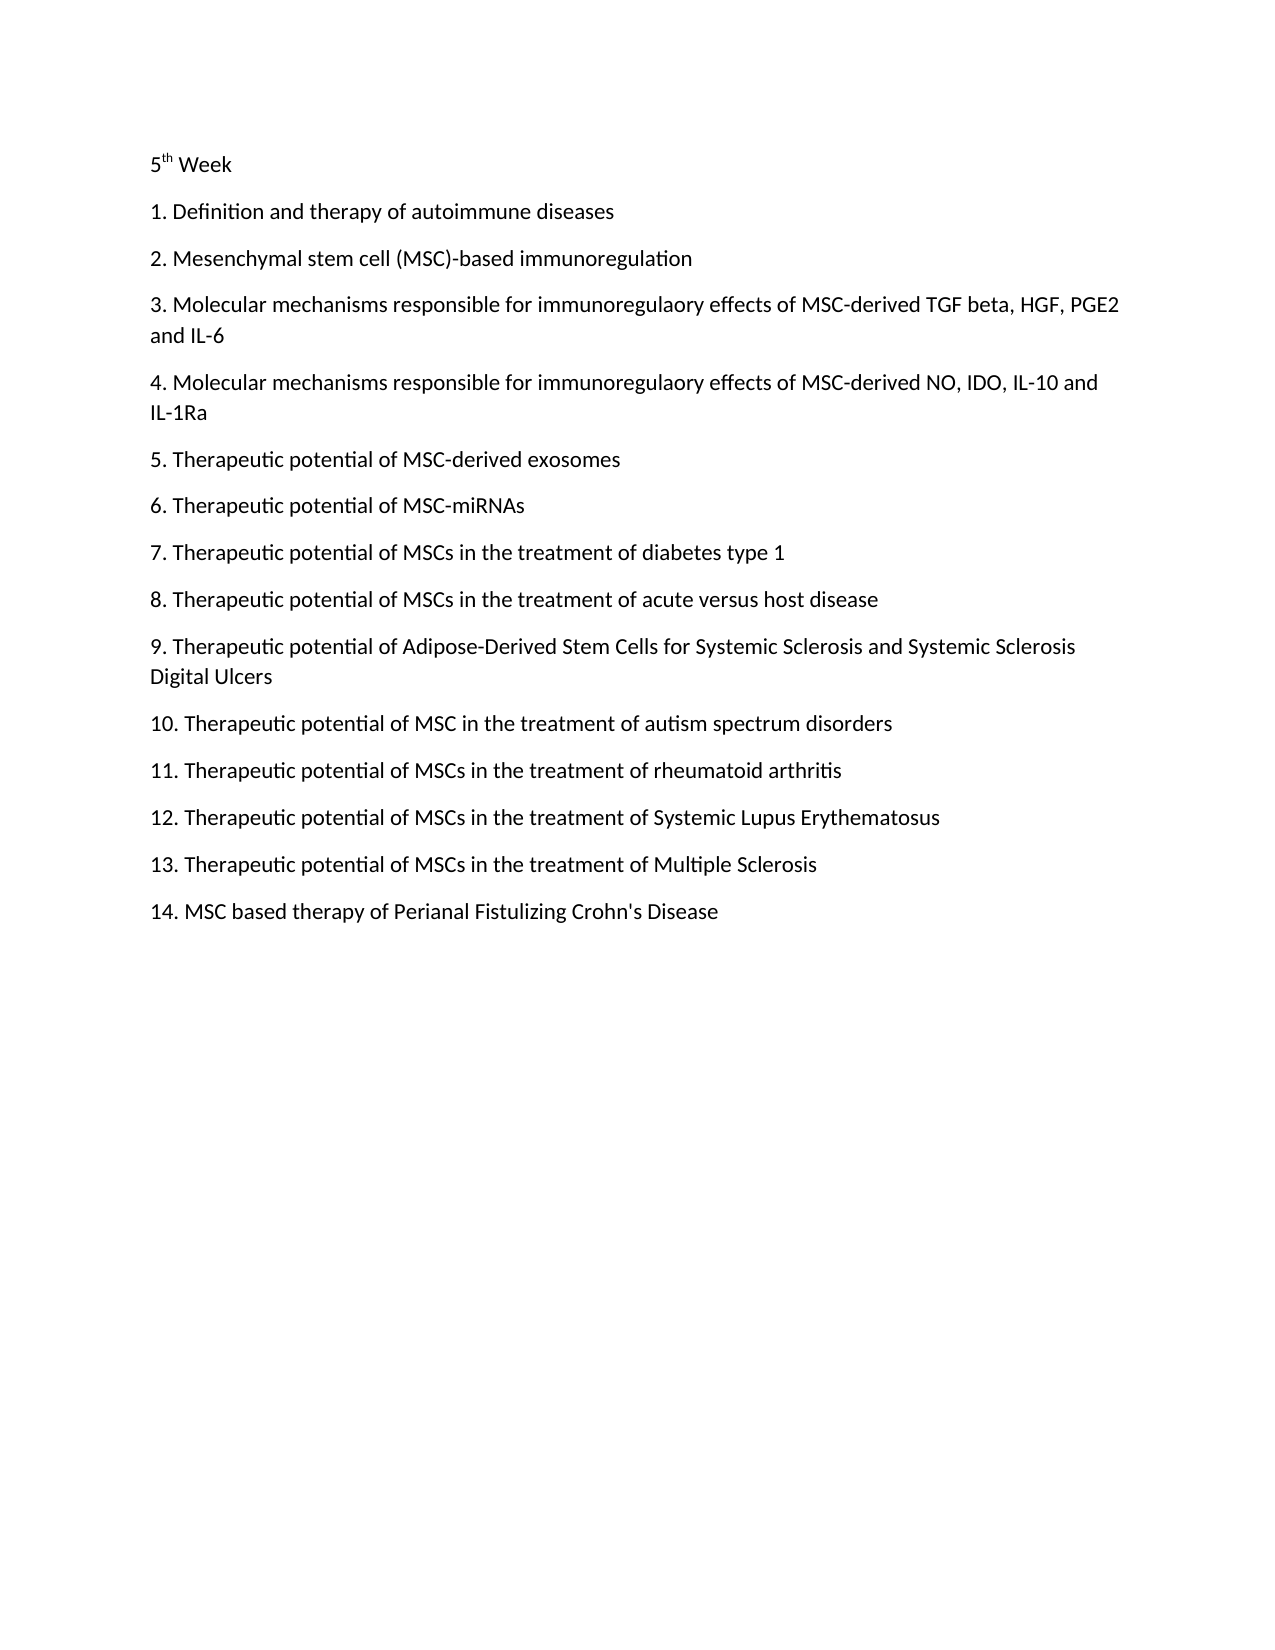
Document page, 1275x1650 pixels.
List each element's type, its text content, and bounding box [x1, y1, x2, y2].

text 10. Therapeutic potential of MSC in the treatment of autism spectrum disorders [150, 709, 1125, 737]
text 4. Molecular mechanisms responsible for immunoregulaory effects of MSC-derived NO, IDO, IL-10 and IL-1Ra [150, 368, 1125, 426]
text 13. Therapeutic potential of MSCs in the treatment of Multiple Sclerosis [150, 850, 1125, 878]
text 6. Therapeutic potential of MSC-miRNAs [150, 492, 1125, 520]
text 1. Definition and therapy of autoimmune diseases [150, 197, 1125, 225]
text 14. MSC based therapy of Perianal Fistulizing Crohn's Disease [150, 897, 1125, 925]
text 9. Therapeutic potential of Adipose-Derived Stem Cells for Systemic Sclerosis and Systemic Sclerosis Digital Ulcers [150, 632, 1125, 691]
text 3. Molecular mechanisms responsible for immunoregulaory effects of MSC-derived TGF beta, HGF, PGE2 and IL-6 [150, 291, 1125, 349]
text 11. Therapeutic potential of MSCs in the treatment of rheumatoid arthritis [150, 756, 1125, 784]
text 12. Therapeutic potential of MSCs in the treatment of Systemic Lupus Erythematosus [150, 803, 1125, 831]
text 8. Therapeutic potential of MSCs in the treatment of acute versus host disease [150, 585, 1125, 613]
text 7. Therapeutic potential of MSCs in the treatment of diabetes type 1 [150, 538, 1125, 567]
text 5th Week [150, 150, 1125, 178]
text 5. Therapeutic potential of MSC-derived exosomes [150, 445, 1125, 473]
text 2. Mesenchymal stem cell (MSC)-based immunoregulation [150, 244, 1125, 272]
